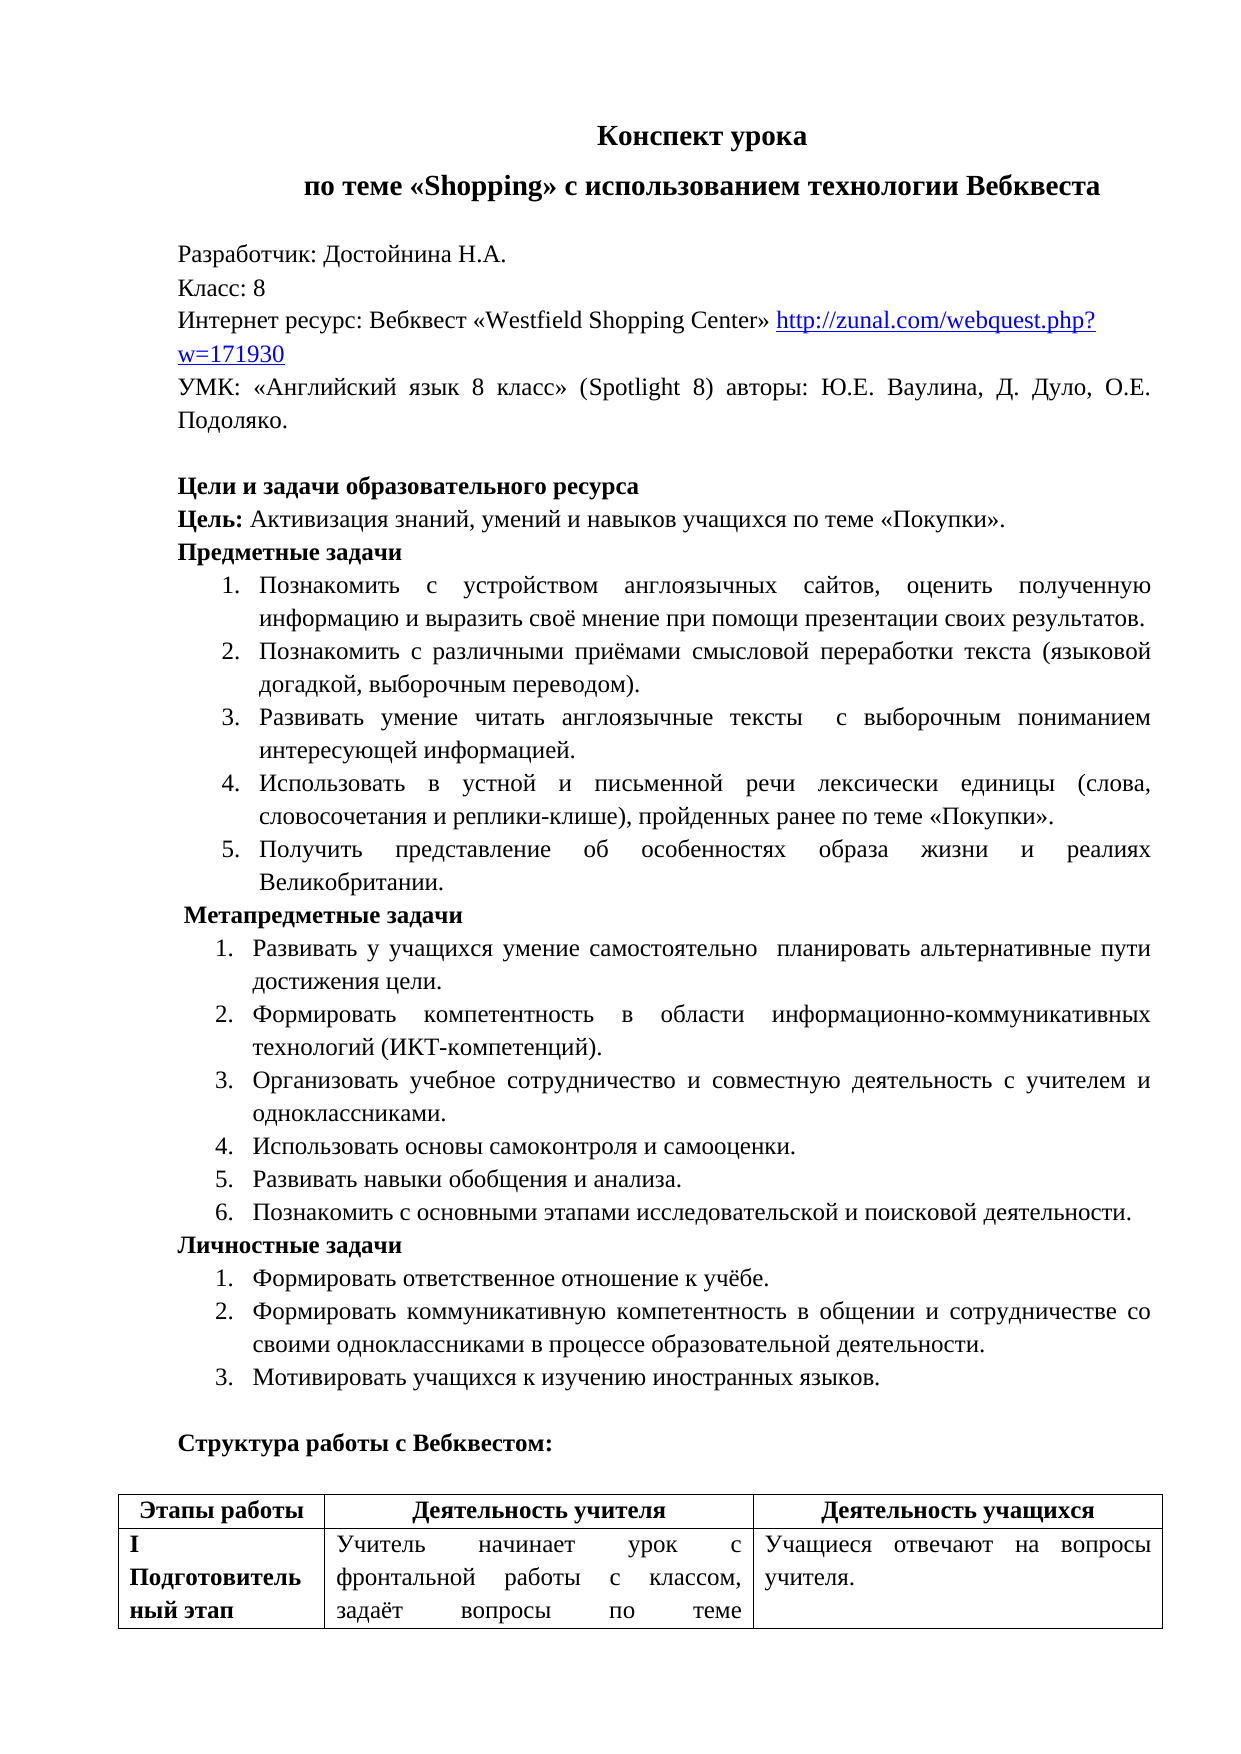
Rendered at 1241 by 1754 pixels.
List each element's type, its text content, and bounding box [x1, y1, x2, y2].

list Организовать учебное сотрудничество и совместную деятельность с учителем и одноклассниками. [215, 1065, 1152, 1127]
text Цели и задачи образовательного ресурса [177, 471, 1152, 499]
list Формировать компетентность в области информационно-коммуникативных технологий (ИКТ-компетенций). [215, 999, 1152, 1061]
list Развивать у учащихся умение самостоятельно планировать альтернативные пути достижения цели. [215, 933, 1152, 995]
list Развивать умение читать англоязычные тексты с выборочным пониманием интересующей информацией. [221, 702, 1152, 764]
text Личностные задачи [177, 1230, 1152, 1259]
list Познакомить с устройством англоязычных сайтов, оценить полученную информацию и выразить своё мнение при помощи презентации своих результатов. [221, 570, 1152, 632]
text Цель: Активизация знаний, умений и навыков учащихся по теме «Покупки». [177, 504, 1152, 532]
list по теме «Shopping» с использованием технологии Вебквеста [252, 168, 1152, 202]
list Использовать основы самоконтроля и самооценки. [215, 1131, 1152, 1160]
text Разработчик: Достойнина Н.А. [177, 239, 1152, 268]
text Метапредметные задачи [177, 900, 1152, 929]
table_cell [325, 1529, 753, 1628]
text Класс: 8 [177, 273, 1152, 301]
text Структура работы с Вебквестом: [177, 1428, 1152, 1457]
list Познакомить с различными приёмами смысловой переработки текста (языковой догадкой, выборочным переводом). [221, 636, 1152, 698]
list Развивать навыки обобщения и анализа. [215, 1164, 1152, 1193]
list Формировать коммуникативную компетентность в общении и сотрудничестве со своими одноклассниками в процессе образовательной деятельности. [215, 1296, 1152, 1358]
list Получить представление об особенностях образа жизни и реалиях Великобритании. [221, 834, 1152, 896]
list Познакомить с основными этапами исследовательской и поисковой деятельности. [215, 1197, 1152, 1226]
table_header Деятельность учащихся [754, 1495, 1162, 1528]
text Предметные задачи [177, 537, 1152, 566]
table_header Деятельность учителя [325, 1495, 753, 1528]
list Использовать в устной и письменной речи лексически единицы (слова, словосочетания и реплики-клише), пройденных ранее по теме «Покупки». [221, 768, 1152, 830]
table_header Этапы работы [119, 1495, 324, 1528]
list Формировать ответственное отношение к учёбе. [215, 1263, 1152, 1292]
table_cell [754, 1529, 1162, 1628]
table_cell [119, 1529, 324, 1628]
text УМК: «Английский язык 8 класс» (Spotlight 8) авторы: Ю.Е. Ваулина, Д. Дуло, О.Е. Подоляко. [177, 372, 1152, 433]
list Мотивировать учащихся к изучению иностранных языков. [215, 1362, 1152, 1391]
list Конспект урока [252, 118, 1152, 152]
text Интернет ресурс: Вебквест «Westfield Shopping Center» http://zunal.com/webquest.php?w=171930 [177, 306, 1152, 367]
